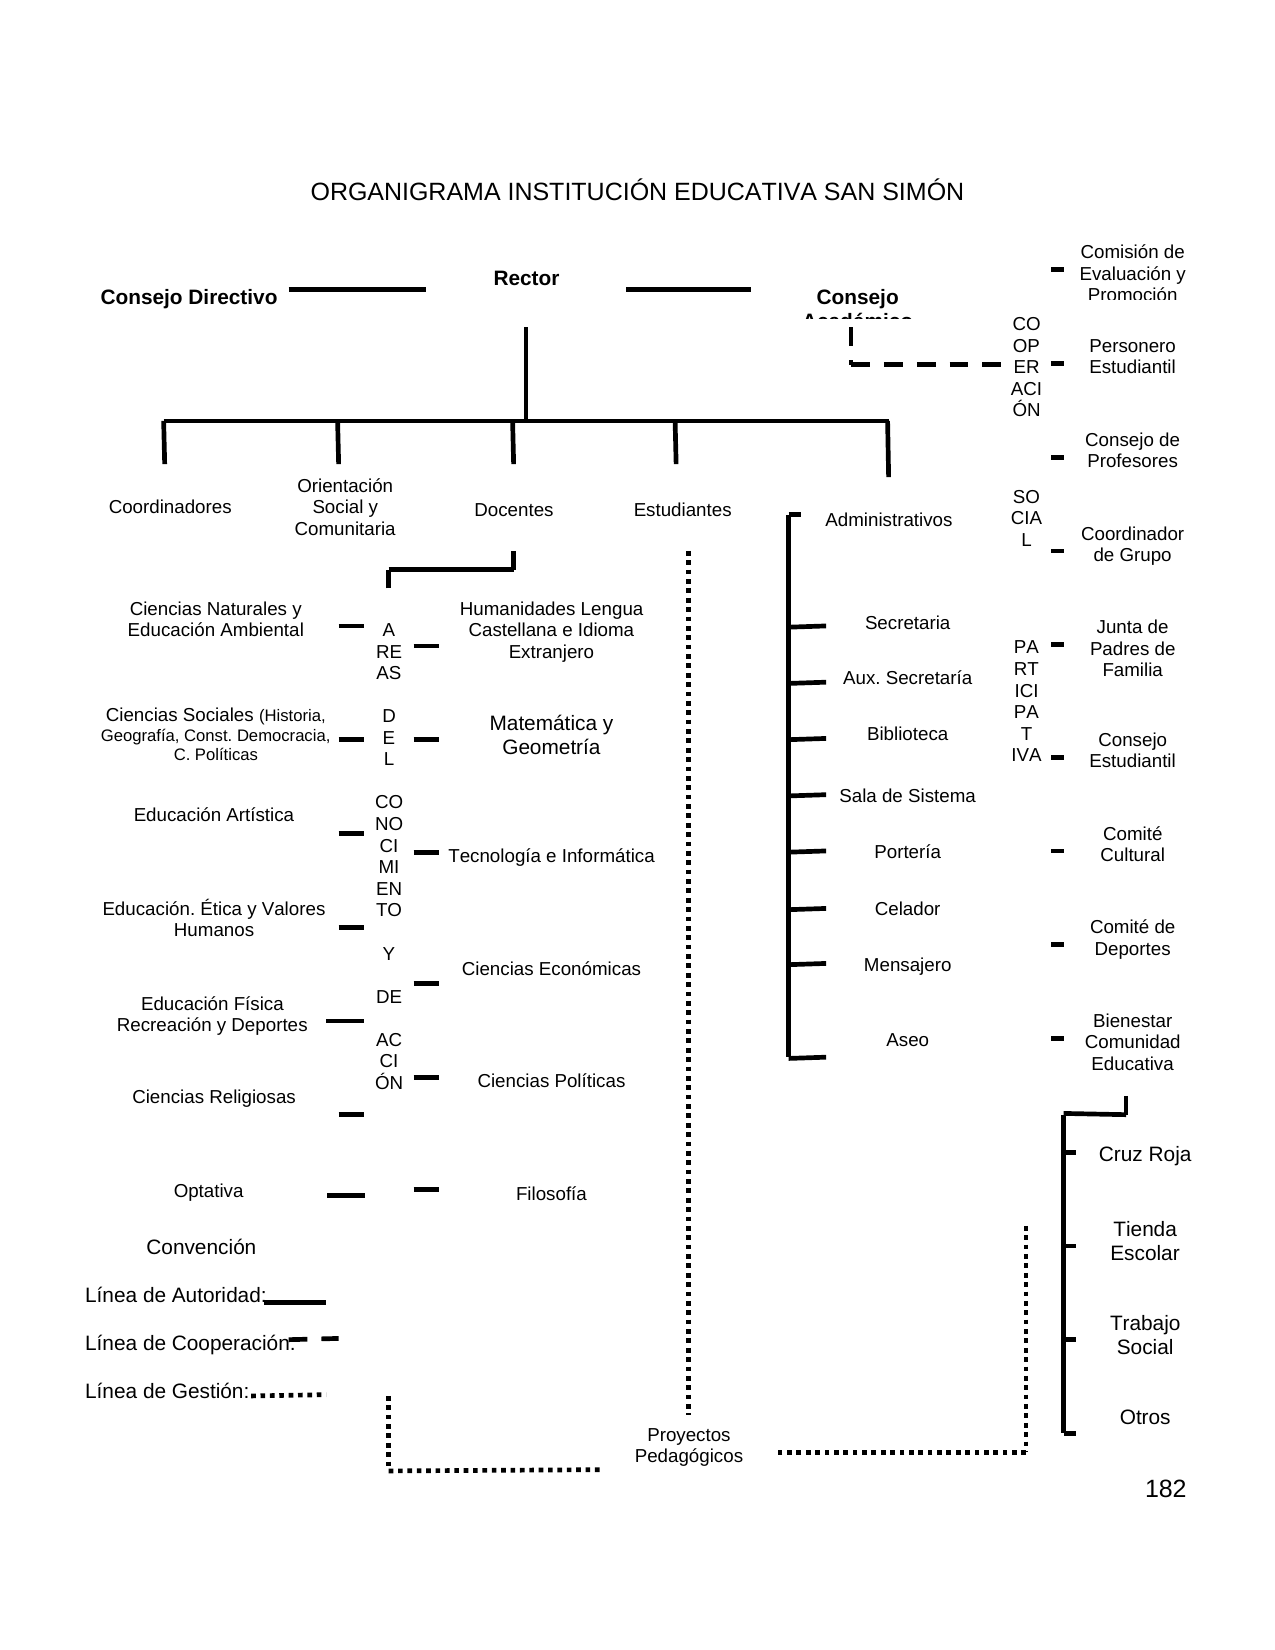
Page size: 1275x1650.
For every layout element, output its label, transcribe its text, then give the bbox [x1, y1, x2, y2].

text ORGANIGRAMA INSTITUCIÓN EDUCATIVA SAN SIMÓN [89, 177, 1186, 206]
